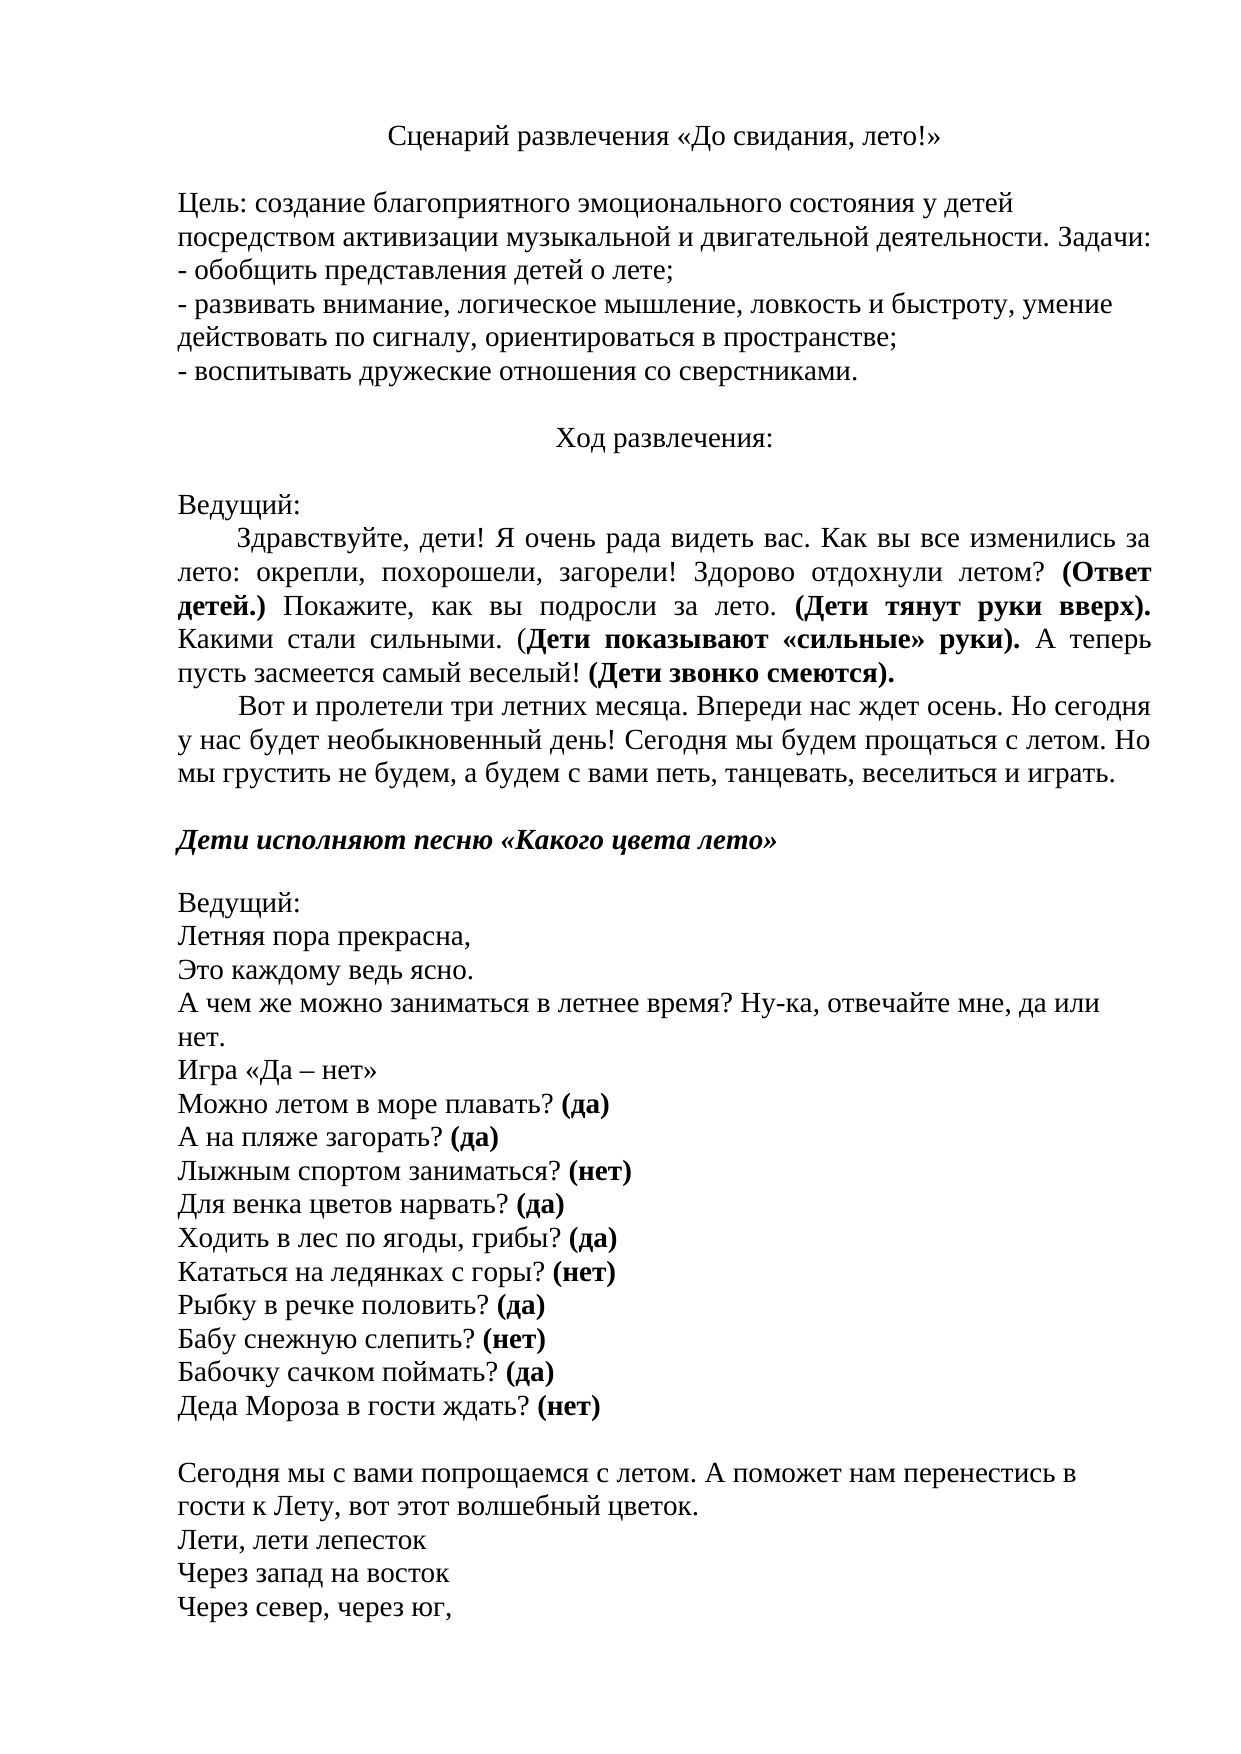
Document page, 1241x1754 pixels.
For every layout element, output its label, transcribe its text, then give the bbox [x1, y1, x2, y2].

text Бабочку сачком поймать? (да) [177, 1354, 1152, 1388]
text Ведущий: [177, 487, 1152, 521]
text Это каждому ведь ясно. А чем же можно заниматься в летнее время? Ну-ка, отвечайте мне, да или нет. [177, 952, 1152, 1052]
text Кататься на ледянках с горы? (нет) [177, 1254, 1152, 1287]
text Сегодня мы с вами попрощаемся с летом. А поможет нам перенестись в гости к Лету, вот этот волшебный цветок. Лети, лети лепесток Через запад на восток [177, 1455, 1152, 1589]
text Рыбку в речке половить? (да) Бабу снежную слепить? (нет) [177, 1287, 1152, 1354]
text Для венка цветов нарвать? (да) [177, 1187, 1152, 1220]
text - развивать внимание, логическое мышление, ловкость и быстроту, умение действовать по сигналу, ориентироваться в пространстве; - воспитывать дружеские отношения со сверстниками. [177, 286, 1152, 386]
text Дети исполняют песню «Какого цвета лето» [177, 822, 1152, 885]
text Через север, через юг, [177, 1589, 1152, 1623]
text Игра «Да – нет» [177, 1052, 1152, 1086]
text Деда Мороза в гости ждать? (нет) [177, 1388, 1152, 1421]
text Ход развлечения: [177, 420, 1152, 453]
text Ходить в лес по ягоды, грибы? (да) [177, 1220, 1152, 1254]
text Ведущий: [177, 885, 1152, 918]
text Можно летом в море плавать? (да) [177, 1086, 1152, 1119]
text А на пляже загорать? (да) Лыжным спортом заниматься? (нет) [177, 1119, 1152, 1187]
text Цель: создание благоприятного эмоционального состояния у детей посредством активизации музыкальной и двигательной деятельности. Задачи: - обобщить представления детей о лете; [177, 185, 1152, 286]
text Здравствуйте, дети! Я очень рада видеть вас. Как вы все изменились за лето: окрепли, похорошели, загорели! Здорово отдохнули летом? (Ответ детей.) Покажите, как вы подросли за лето. (Дети тянут руки вверх). Какими стали сильными. (Дети показывают «сильные» руки). А теперь пусть засмеется самый веселый! (Дети звонко смеются). [177, 521, 1152, 688]
text Летняя пора прекрасна, [177, 918, 1152, 952]
text Сценарий развлечения «До свидания, лето!» [177, 118, 1152, 152]
text Вот и пролетели три летних месяца. Впереди нас ждет осень. Но сегодня у нас будет необыкновенный день! Сегодня мы будем прощаться с летом. Но мы грустить не будем, а будем с вами петь, танцевать, веселиться и играть. [177, 688, 1152, 789]
